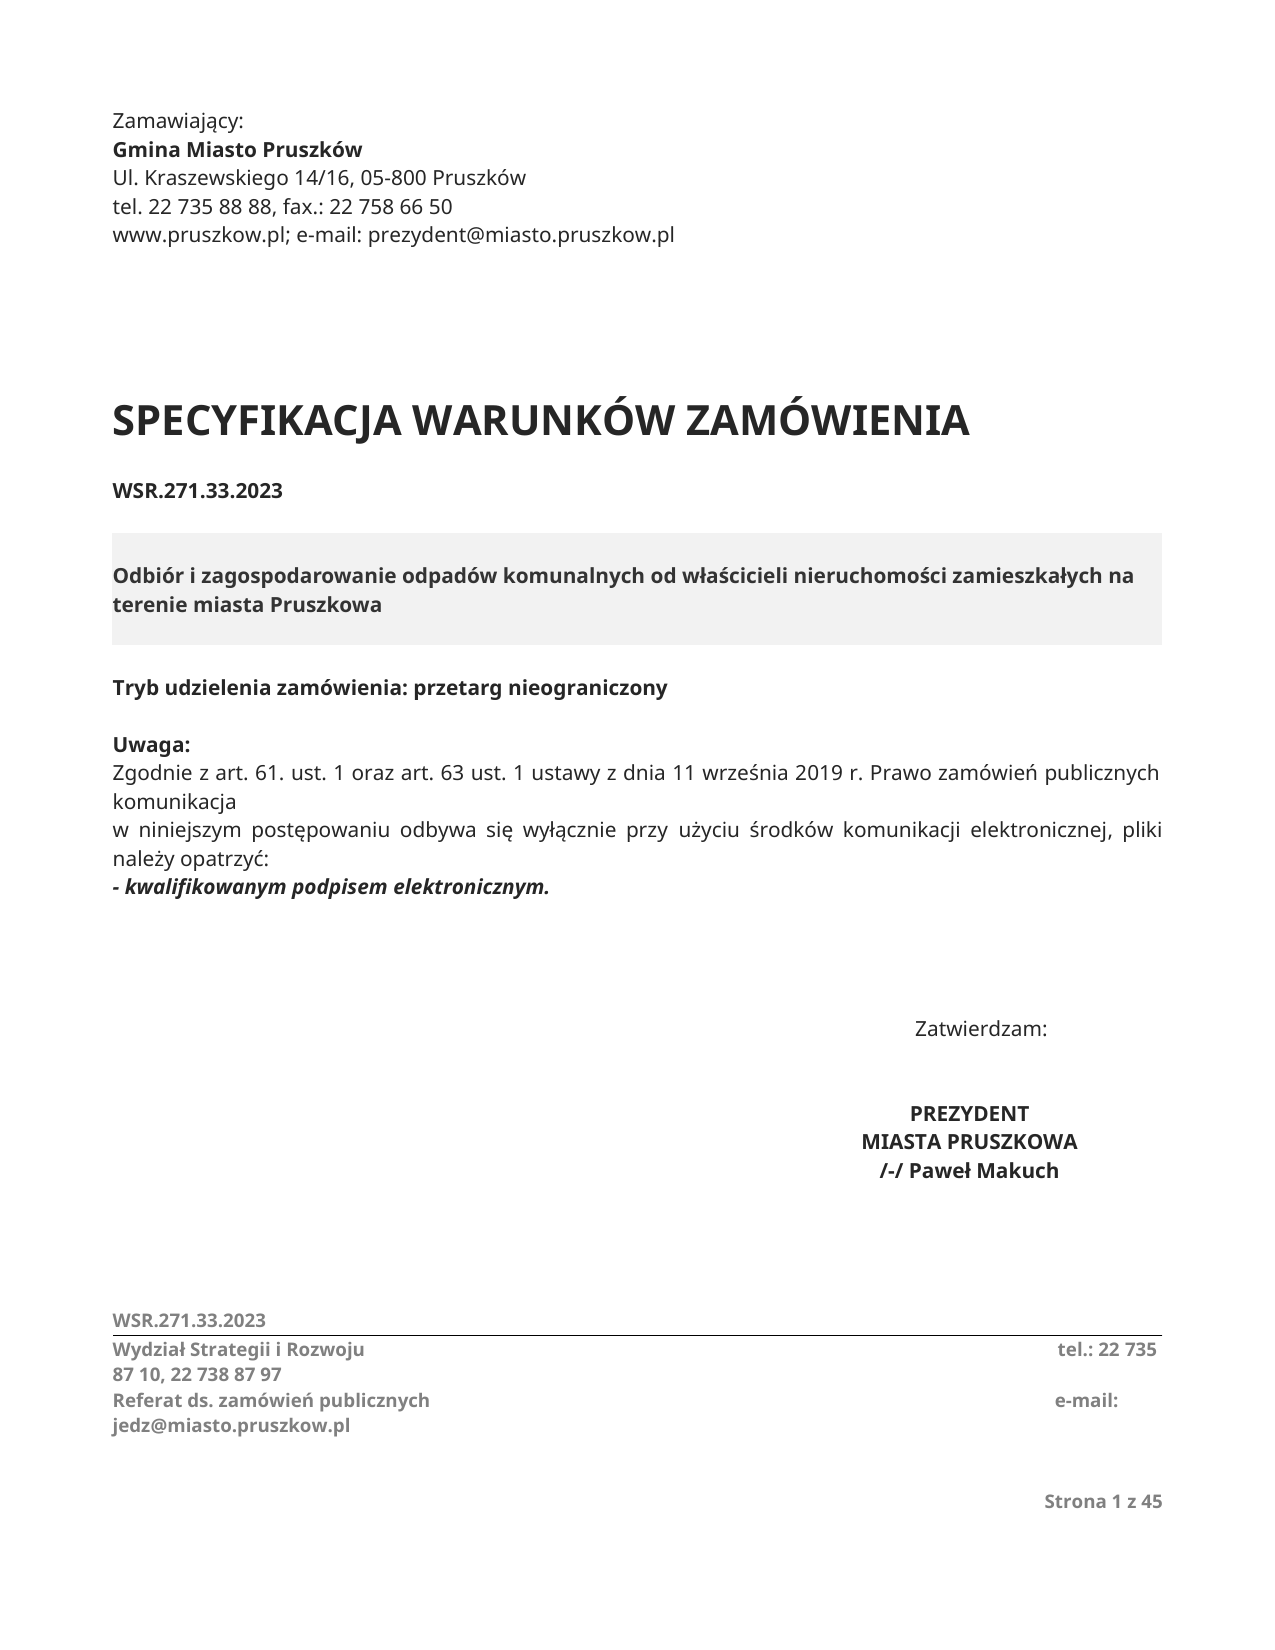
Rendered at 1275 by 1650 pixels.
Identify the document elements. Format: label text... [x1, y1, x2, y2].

text MIASTA PRUSZKOWA [702, 1127, 1162, 1156]
text Zatwierdzam: [776, 1014, 1162, 1042]
text www.pruszkow.pl; e-mail: prezydent@miasto.pruszkow.pl [112, 220, 1162, 249]
text WSR.271.33.2023 [112, 476, 1162, 505]
text w niniejszym postępowaniu odbywa się wyłącznie przy użyciu środków komunikacji elektronicznej, pliki należy opatrzyć: [112, 815, 1162, 872]
text Odbiór i zagospodarowanie odpadów komunalnych od właścicieli nieruchomości zamieszkałych na terenie miasta Pruszkowa [112, 562, 1162, 618]
text Tryb udzielenia zamówienia: przetarg nieograniczony [112, 673, 1162, 702]
text /-/ Paweł Makuch [702, 1156, 1162, 1184]
text Ul. Kraszewskiego 14/16, 05-800 Pruszków [112, 163, 1162, 192]
text PREZYDENT [702, 1099, 1162, 1127]
text Gmina Miasto Pruszków [112, 135, 1162, 163]
text Uwaga: [112, 730, 1162, 758]
text - kwalifikowanym podpisem elektronicznym. [112, 872, 1162, 901]
text SPECYFIKACJA WARUNKÓW ZAMÓWIENIA [112, 391, 1162, 448]
text Zgodnie z art. 61. ust. 1 oraz art. 63 ust. 1 ustawy z dnia 11 września 2019 r. Prawo zamówień publicznych komunikacja [112, 758, 1162, 815]
text tel. 22 735 88 88, fax.: 22 758 66 50 [112, 192, 1162, 220]
text Zamawiający: [112, 107, 1162, 135]
